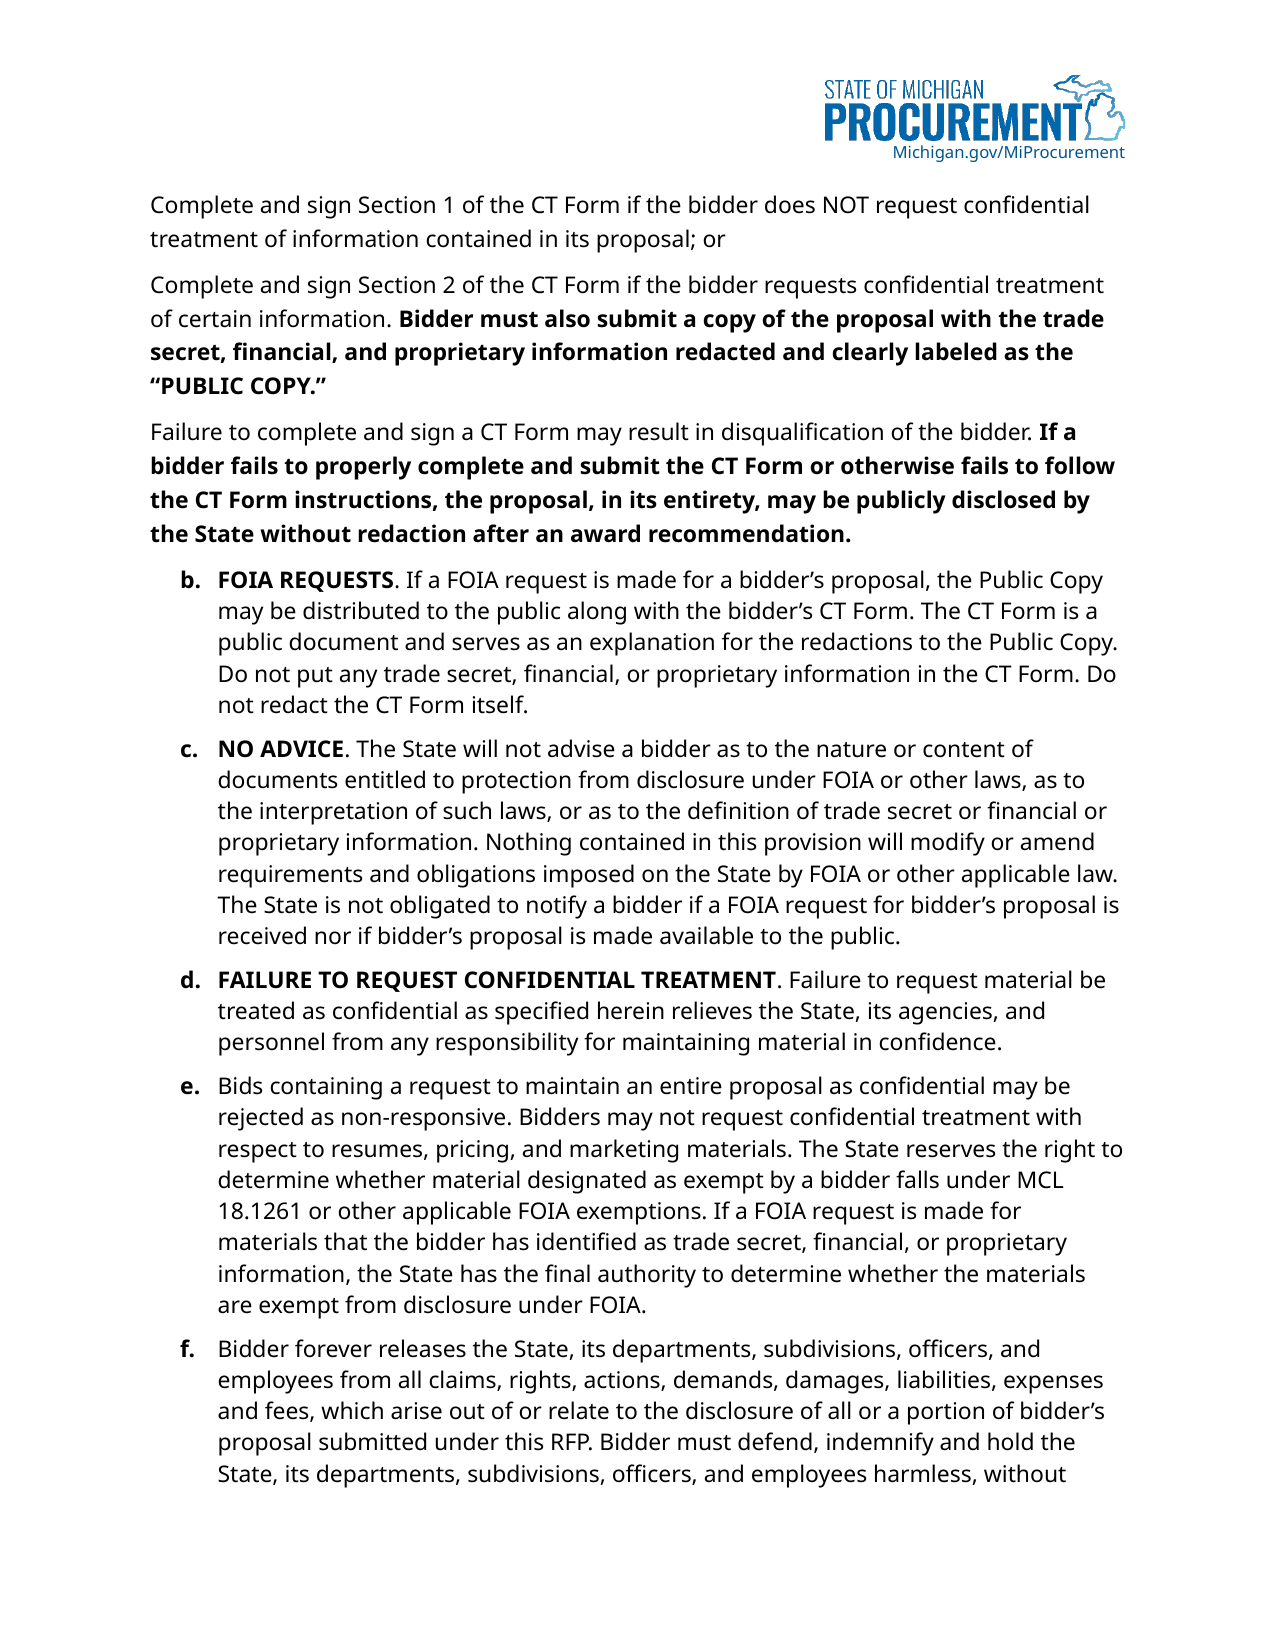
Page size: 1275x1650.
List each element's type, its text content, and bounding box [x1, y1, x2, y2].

text Complete and sign Section 1 of the CT Form if the bidder does NOT request confidential treatment of information contained in its proposal; or [150, 189, 1125, 254]
list Bids containing a request to maintain an entire proposal as confidential may be rejected as non-responsive. Bidders may not request confidential treatment with respect to resumes, pricing, and marketing materials. The State reserves the right to determine whether material designated as exempt by a bidder falls under MCL 18.1261 or other applicable FOIA exemptions. If a FOIA request is made for materials that the bidder has identified as trade secret, financial, or proprietary information, the State has the final authority to determine whether the materials are exempt from disclosure under FOIA. [180, 1070, 1125, 1320]
list FAILURE TO REQUEST CONFIDENTIAL TREATMENT. Failure to request material be treated as confidential as specified herein relieves the State, its agencies, and personnel from any responsibility for maintaining material in confidence. [180, 964, 1125, 1057]
picture [825, 75, 1125, 141]
list FOIA REQUESTS. If a FOIA request is made for a bidder’s proposal, the Public Copy may be distributed to the public along with the bidder’s CT Form. The CT Form is a public document and serves as an explanation for the redactions to the Public Copy. Do not put any trade secret, financial, or proprietary information in the CT Form. Do not redact the CT Form itself. [180, 564, 1125, 720]
list NO ADVICE. The State will not advise a bidder as to the nature or content of documents entitled to protection from disclosure under FOIA or other laws, as to the interpretation of such laws, or as to the definition of trade secret or financial or proprietary information. Nothing contained in this provision will modify or amend requirements and obligations imposed on the State by FOIA or other applicable law. The State is not obligated to notify a bidder if a FOIA request for bidder’s proposal is received nor if bidder’s proposal is made available to the public. [180, 732, 1125, 951]
text Failure to complete and sign a CT Form may result in disqualification of the bidder. If a bidder fails to properly complete and submit the CT Form or otherwise fails to follow the CT Form instructions, the proposal, in its entirety, may be publicly disclosed by the State without redaction after an award recommendation. [150, 416, 1125, 549]
text Complete and sign Section 2 of the CT Form if the bidder requests confidential treatment of certain information. Bidder must also submit a copy of the proposal with the trade secret, financial, and proprietary information redacted and clearly labeled as the “PUBLIC COPY.” [150, 269, 1125, 401]
